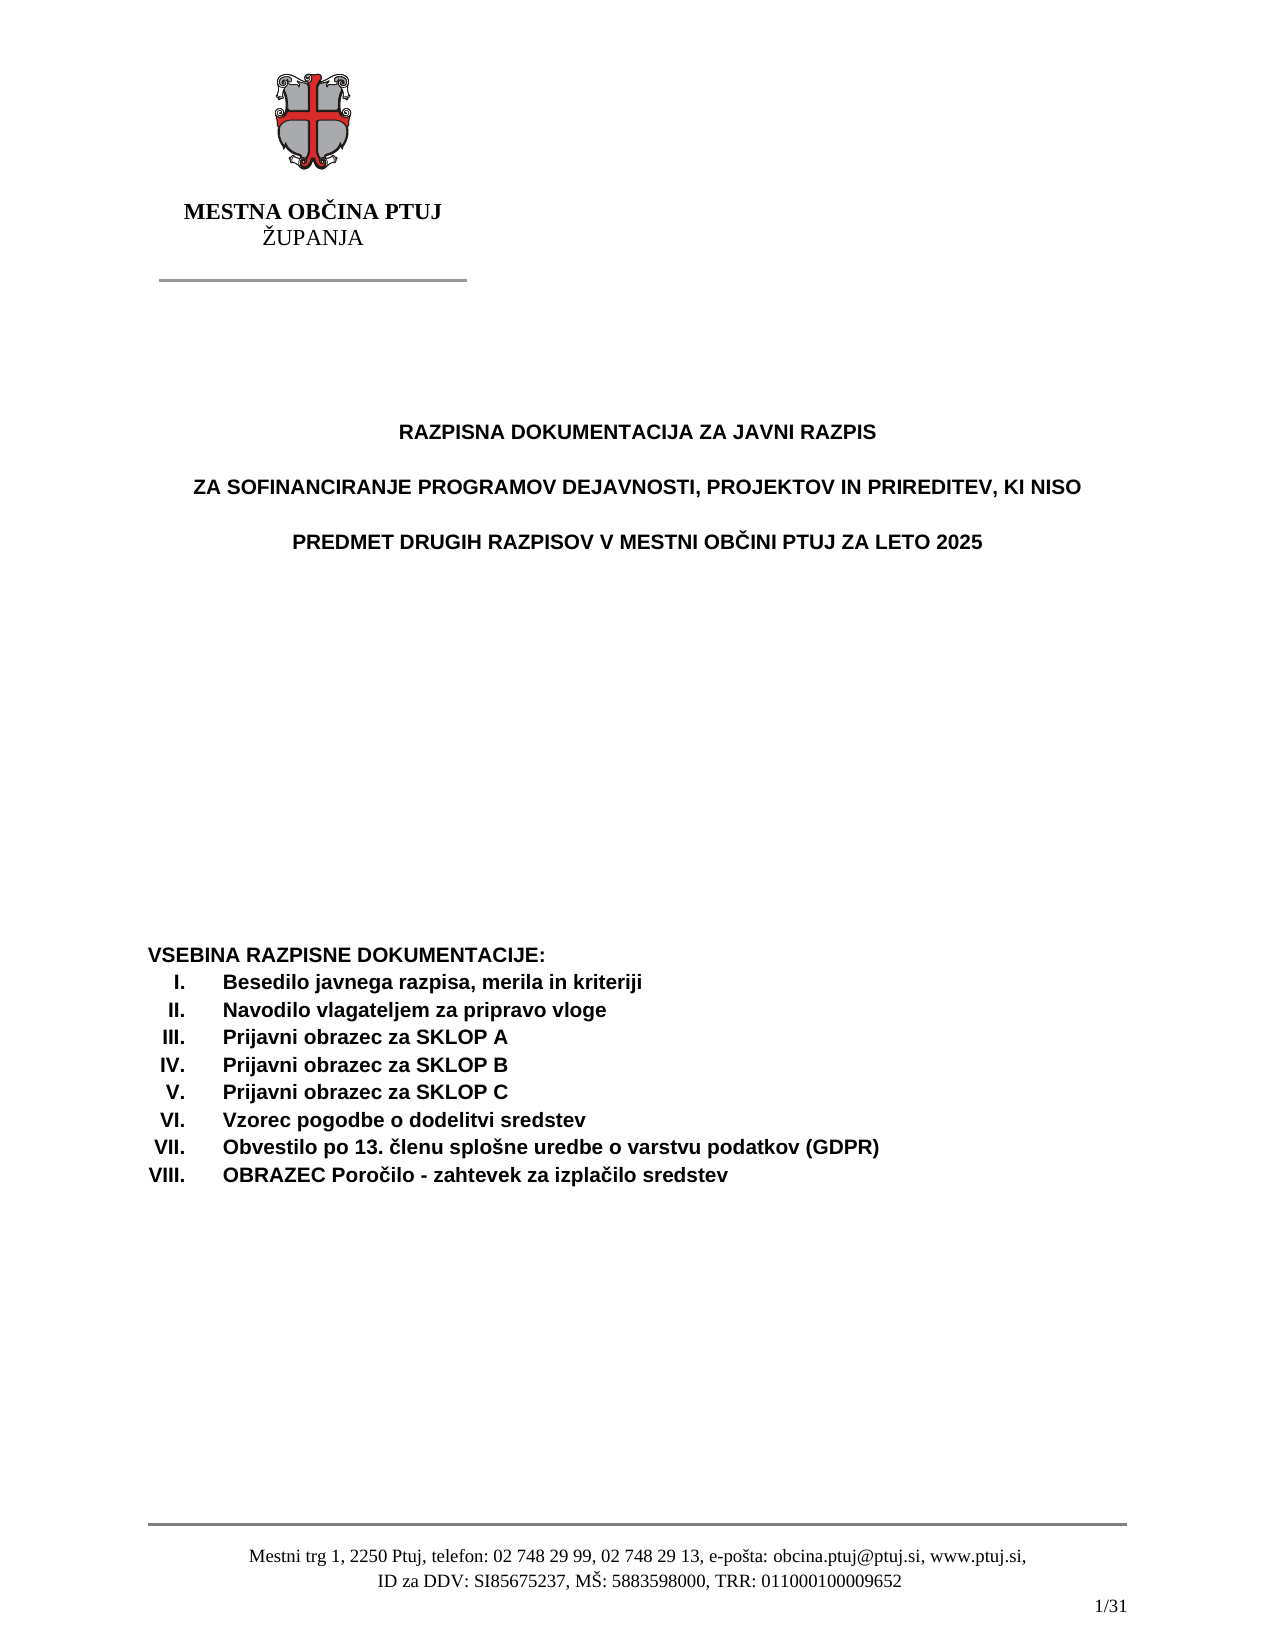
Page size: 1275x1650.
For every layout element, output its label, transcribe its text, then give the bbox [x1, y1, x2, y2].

list Prijavni obrazec za SKLOP C [185, 1080, 1127, 1104]
list Vzorec pogodbe o dodelitvi sredstev [185, 1107, 1127, 1131]
list OBRAZEC Poročilo - zahtevek za izplačilo sredstev [185, 1162, 1127, 1186]
text PREDMET DRUGIH RAZPISOV V MESTNI OBČINI PTUJ ZA LETO 2025 [148, 530, 1127, 554]
list Obvestilo po 13. členu splošne uredbe o varstvu podatkov (GDPR) [185, 1135, 1127, 1159]
text RAZPISNA DOKUMENTACIJA ZA JAVNI RAZPIS [148, 420, 1127, 444]
list Prijavni obrazec za SKLOP A [185, 1025, 1127, 1049]
text ZA SOFINANCIRANJE PROGRAMOV DEJAVNOSTI, PROJEKTOV IN PRIREDITEV, KI NISO [148, 475, 1127, 499]
text VSEBINA RAZPISNE DOKUMENTACIJE: [148, 942, 1127, 966]
list Prijavni obrazec za SKLOP B [185, 1052, 1127, 1076]
list Navodilo vlagateljem za pripravo vloge [185, 997, 1127, 1021]
list Besedilo javnega razpisa, merila in kriteriji [185, 970, 1127, 994]
